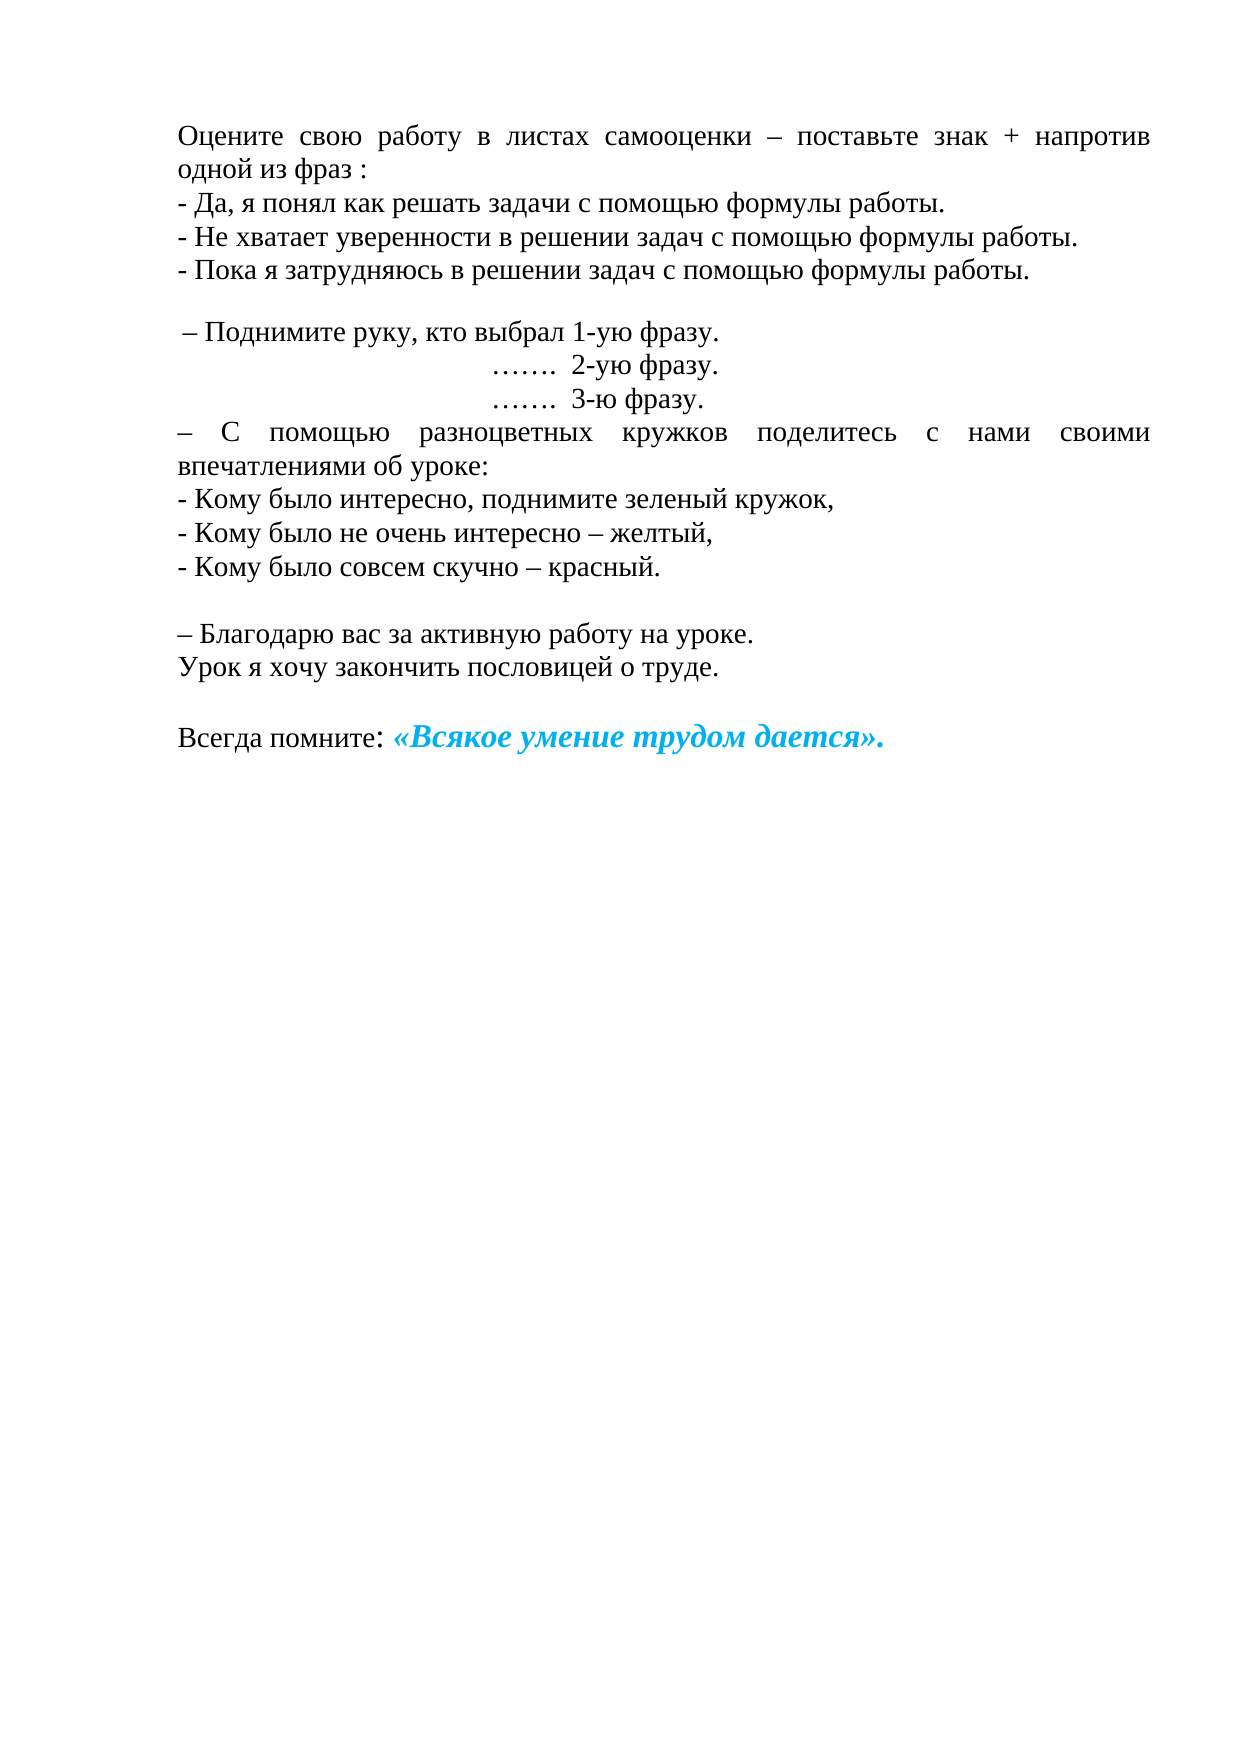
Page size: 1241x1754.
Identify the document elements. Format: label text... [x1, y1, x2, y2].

text – С помощью разноцветных кружков поделитесь с нами своими впечатлениями об уроке: [177, 414, 1152, 482]
text – Благодарю вас за активную работу на уроке. [177, 616, 1152, 649]
text - Пока я затрудняюсь в решении задач с помощью формулы работы. [177, 252, 1152, 286]
text - Кому было не очень интересно – желтый, [177, 515, 1152, 549]
text - Кому было совсем скучно – красный. [177, 549, 1152, 582]
text – Поднимите руку, кто выбрал 1-ую фразу. [177, 314, 1152, 347]
text - Да, я понял как решать задачи с помощью формулы работы. [177, 185, 1152, 219]
text ……. 3-ю фразу. [177, 381, 1152, 414]
text Оцените свою работу в листах самооценки – поставьте знак + напротив одной из фраз : [177, 118, 1152, 185]
text - Не хватает уверенности в решении задач с помощью формулы работы. [177, 219, 1152, 252]
text Урок я хочу закончить пословицей о труде. [177, 649, 1152, 683]
text - Кому было интересно, поднимите зеленый кружок, [177, 482, 1152, 515]
text ……. 2-ую фразу. [177, 347, 1152, 381]
text Всегда помните: «Всякое умение трудом дается». [177, 716, 1152, 755]
